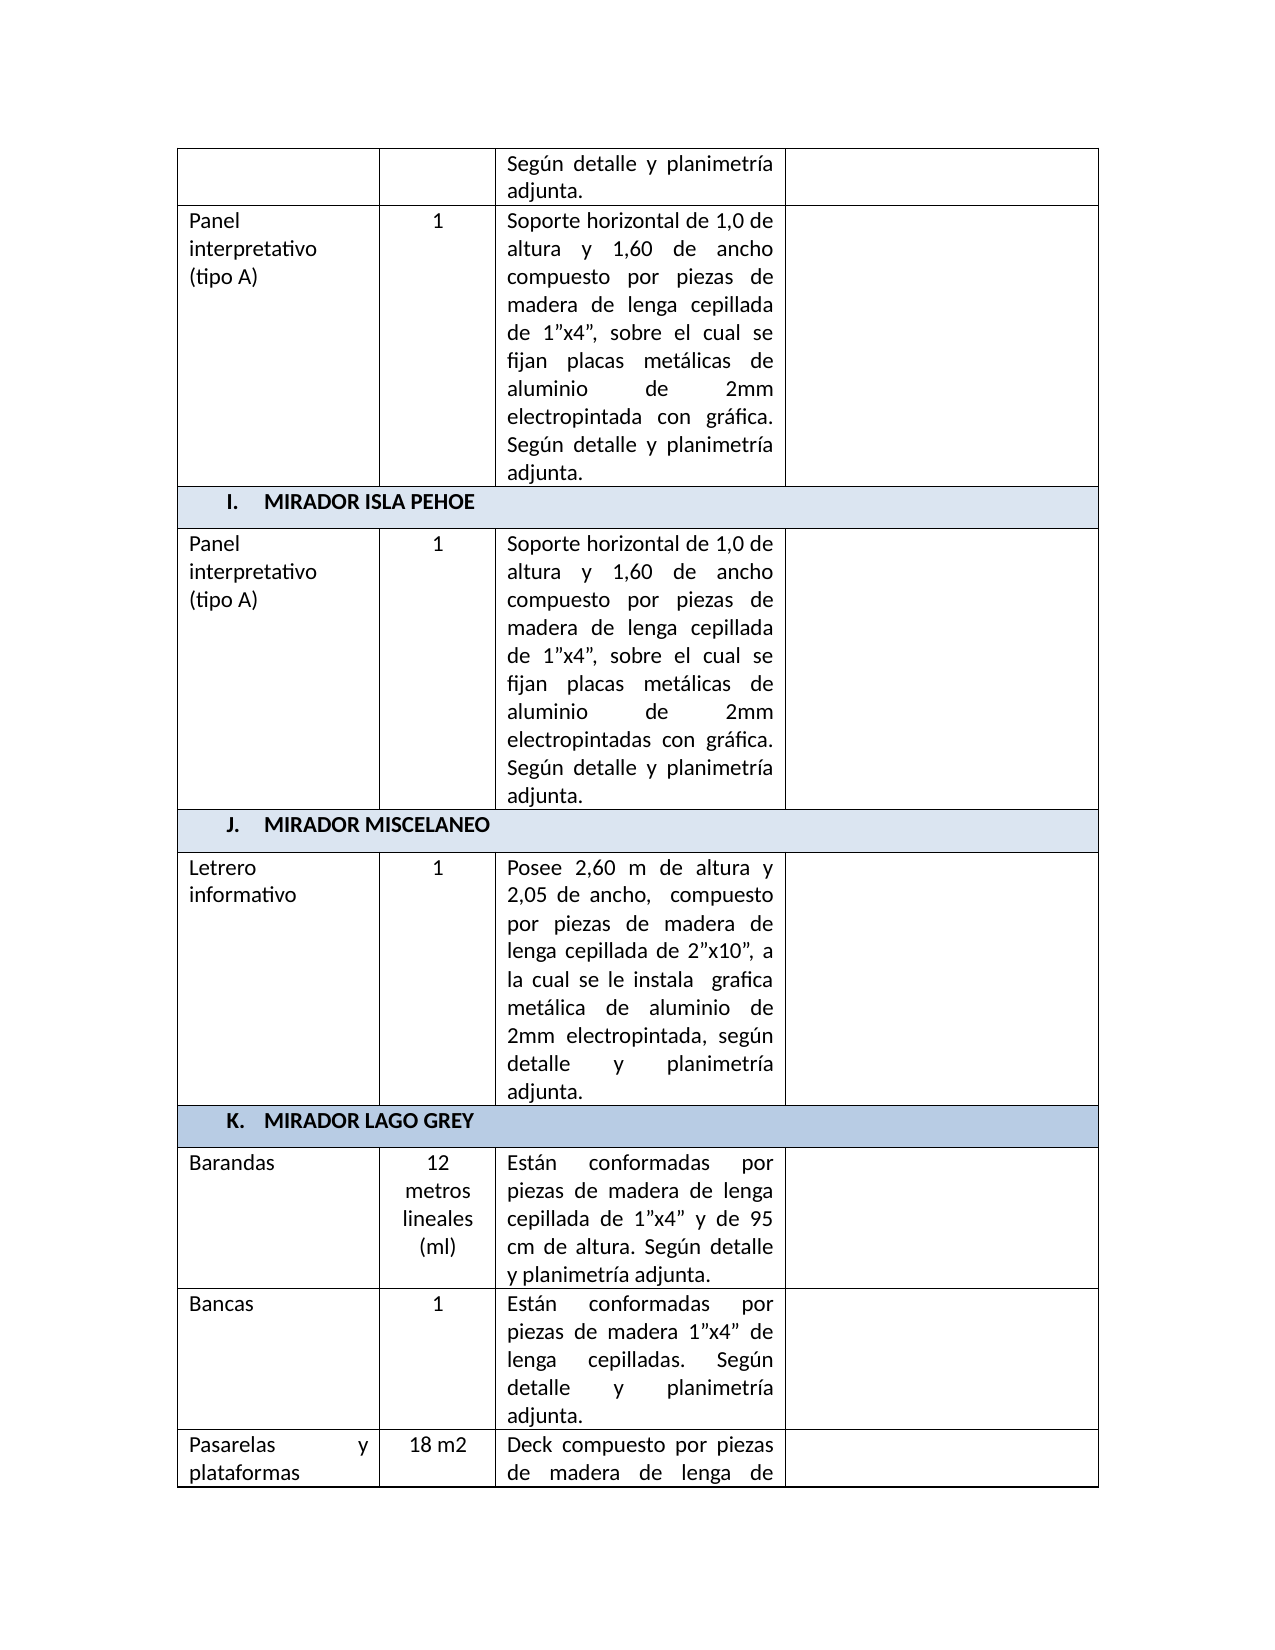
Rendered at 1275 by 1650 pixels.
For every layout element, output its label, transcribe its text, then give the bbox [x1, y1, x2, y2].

table_cell Panel interpretativo (tipo A) [178, 206, 379, 486]
table_cell 1 [380, 206, 495, 486]
table_cell Están conformadas por piezas de madera de lenga cepillada de 1”x4” y de 95 cm de altura. Según detalle y planimetría adjunta. [496, 1148, 785, 1288]
table_cell Barandas [178, 1148, 379, 1288]
table_cell 1 [380, 1289, 495, 1429]
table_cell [178, 149, 379, 205]
table_cell [786, 1289, 1098, 1429]
table_cell [786, 206, 1098, 486]
table_cell MIRADOR LAGO GREY [178, 1106, 1098, 1147]
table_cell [496, 1430, 785, 1486]
table_cell MIRADOR ISLA PEHOE [178, 487, 1098, 528]
table_cell 13 [380, 149, 495, 205]
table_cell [496, 149, 785, 205]
table_cell [786, 853, 1098, 1105]
table_cell 12 metros lineales (ml) [380, 1148, 495, 1288]
table_cell 1 [380, 853, 495, 1105]
table_cell Están conformadas por piezas de madera 1”x4” de lenga cepilladas. Según detalle y planimetría adjunta. [496, 1289, 785, 1429]
table_cell Panel interpretativo (tipo A) [178, 529, 379, 809]
table_cell MIRADOR MISCELANEO [178, 810, 1098, 852]
table_cell Letrero informativo [178, 853, 379, 1105]
table_cell 1 [380, 529, 495, 809]
table_cell [786, 529, 1098, 809]
table_cell Bancas [178, 1289, 379, 1429]
table_cell [786, 1148, 1098, 1288]
table_cell Posee 2,60 m de altura y 2,05 de ancho, compuesto por piezas de madera de lenga cepillada de 2”x10”, a la cual se le instala grafica metálica de aluminio de 2mm electropintada, según detalle y planimetría adjunta. [496, 853, 785, 1105]
table_cell [786, 149, 1098, 205]
table_cell 18 m2 [380, 1430, 495, 1486]
table_cell [786, 1430, 1098, 1486]
table_cell Soporte horizontal de 1,0 de altura y 1,60 de ancho compuesto por piezas de madera de lenga cepillada de 1”x4”, sobre el cual se fijan placas metálicas de aluminio de 2mm electropintadas con gráfica. Según detalle y planimetría adjunta. [496, 529, 785, 809]
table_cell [178, 1430, 379, 1486]
